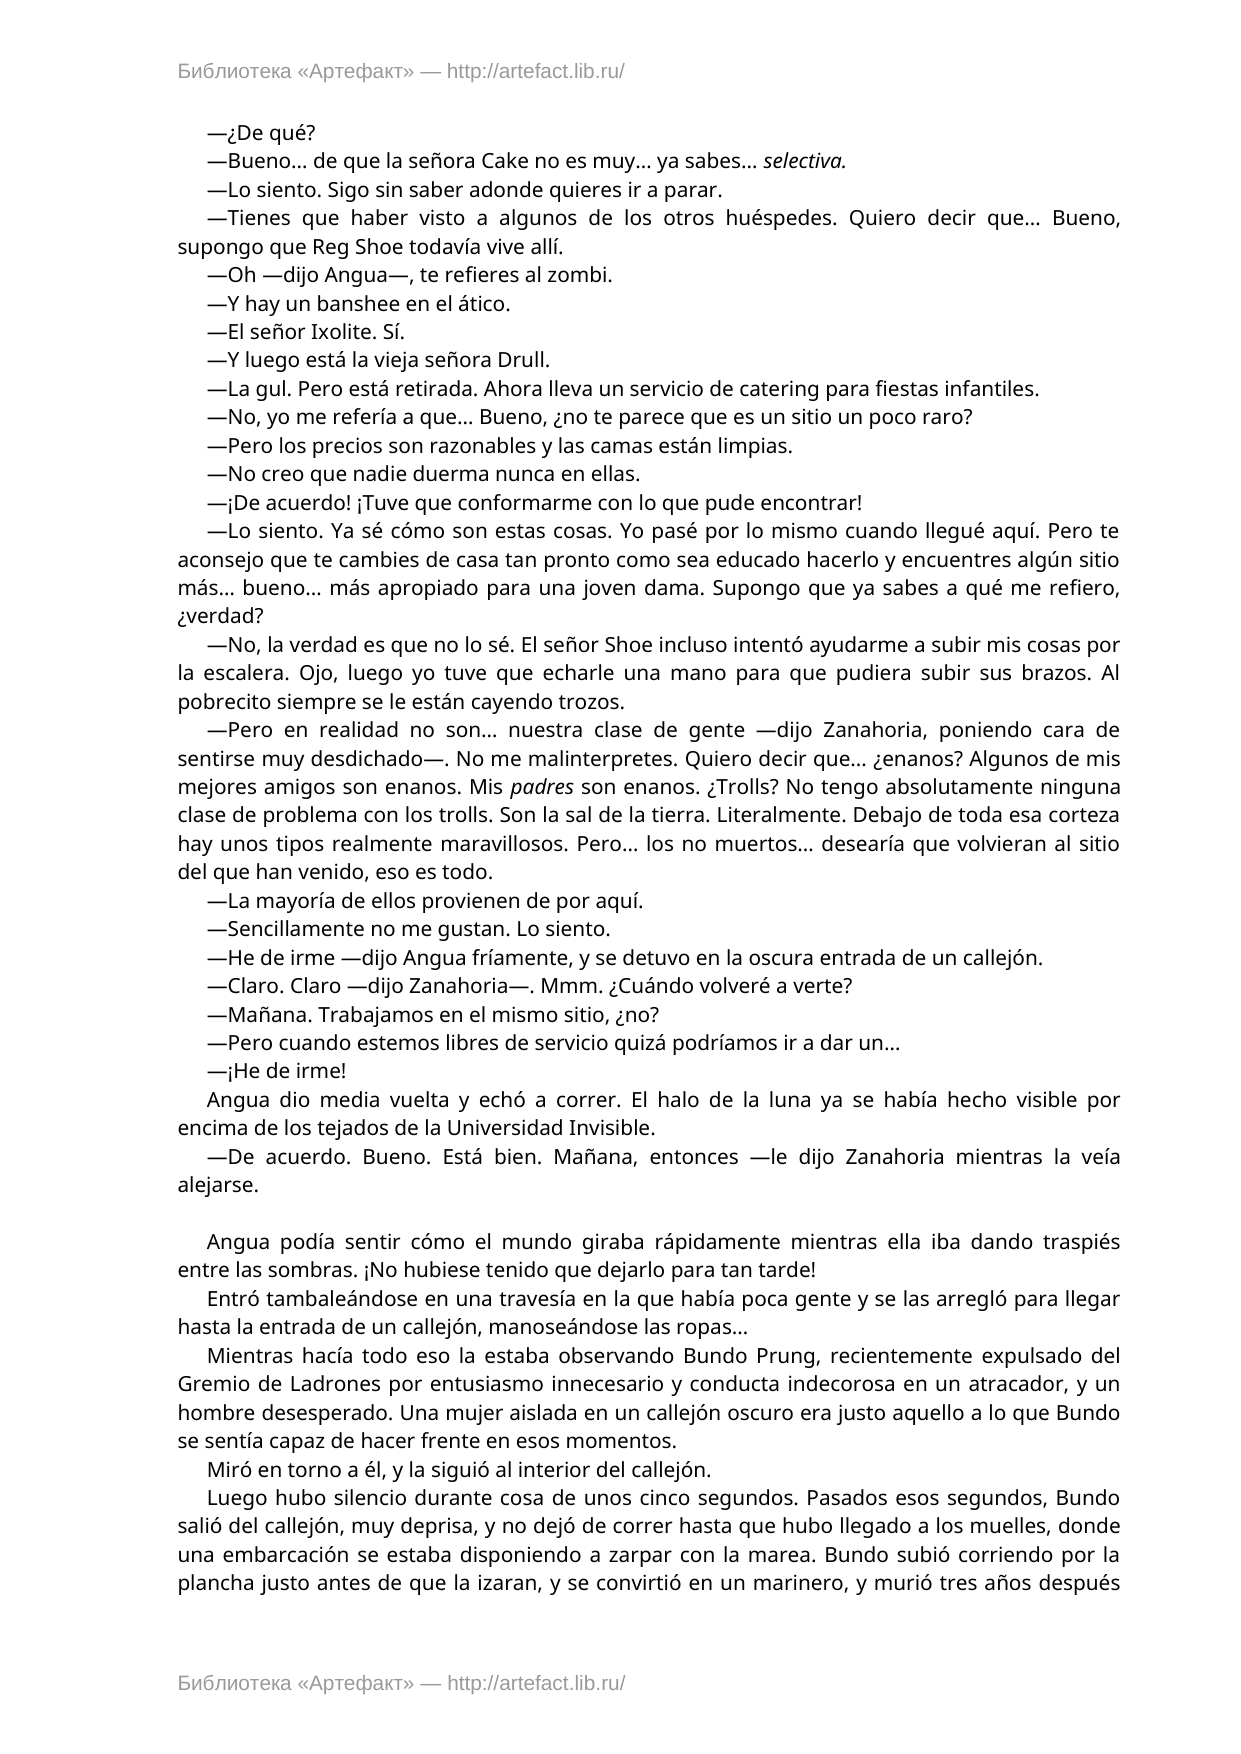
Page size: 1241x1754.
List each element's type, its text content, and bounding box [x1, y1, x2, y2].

text —Lo siento. Ya sé cómo son estas cosas. Yo pasé por lo mismo cuando llegué aquí. Pero te aconsejo que te cambies de casa tan pronto como sea educado hacerlo y encuentres algún sitio más… bueno… más apropiado para una joven dama. Supongo que ya sabes a qué me refiero, ¿verdad? [177, 516, 1122, 630]
text —He de irme —dijo Angua fríamente, y se detuvo en la oscura entrada de un callejón. [177, 943, 1122, 971]
text —No creo que nadie duerma nunca en ellas. [177, 459, 1122, 488]
text —Y hay un banshee en el ático. [177, 289, 1122, 317]
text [177, 1483, 1122, 1597]
text —La mayoría de ellos provienen de por aquí. [177, 886, 1122, 914]
text —Mañana. Trabajamos en el mismo sitio, ¿no? [177, 1000, 1122, 1028]
text —Bueno… de que la señora Cake no es muy… ya sabes… selectiva. [177, 147, 1122, 175]
text —Oh —dijo Angua—, te refieres al zombi. [177, 260, 1122, 289]
text Mientras hacía todo eso la estaba observando Bundo Prung, recientemente expulsado del Gremio de Ladrones por entusiasmo innecesario y conducta indecorosa en un atracador, y un hombre desesperado. Una mujer aislada en un callejón oscuro era justo aquello a lo que Bundo se sentía capaz de hacer frente en esos momentos. [177, 1341, 1122, 1455]
text —Pero los precios son razonables y las camas están limpias. [177, 431, 1122, 459]
text —Sencillamente no me gustan. Lo siento. [177, 914, 1122, 943]
text —¿De qué? [177, 118, 1122, 147]
text —Lo siento. Sigo sin saber adonde quieres ir a parar. [177, 175, 1122, 203]
text —Y luego está la vieja señora Drull. [177, 346, 1122, 374]
text Entró tambaleándose en una travesía en la que había poca gente y se las arregló para llegar hasta la entrada de un callejón, manoseándose las ropas… [177, 1284, 1122, 1341]
text —¡He de irme! [177, 1057, 1122, 1085]
text —La gul. Pero está retirada. Ahora lleva un servicio de catering para fiestas infantiles. [177, 374, 1122, 402]
text Miró en torno a él, y la siguió al interior del callejón. [177, 1455, 1122, 1483]
text —Tienes que haber visto a algunos de los otros huéspedes. Quiero decir que… Bueno, supongo que Reg Shoe todavía vive allí. [177, 203, 1122, 260]
text —No, yo me refería a que… Bueno, ¿no te parece que es un sitio un poco raro? [177, 402, 1122, 431]
text —¡De acuerdo! ¡Tuve que conformarme con lo que pude encontrar! [177, 488, 1122, 516]
text —El señor Ixolite. Sí. [177, 317, 1122, 346]
text —Pero en realidad no son… nuestra clase de gente —dijo Zanahoria, poniendo cara de sentirse muy desdichado—. No me malinterpretes. Quiero decir que… ¿enanos? Algunos de mis mejores amigos son enanos. Mis padres son enanos. ¿Trolls? No tengo absolutamente ninguna clase de problema con los trolls. Son la sal de la tierra. Literalmente. Debajo de toda esa corteza hay unos tipos realmente maravillosos. Pero… los no muertos… desearía que volvieran al sitio del que han venido, eso es todo. [177, 715, 1122, 886]
text Angua dio media vuelta y echó a correr. El halo de la luna ya se había hecho visible por encima de los tejados de la Universidad Invisible. [177, 1085, 1122, 1142]
text Angua podía sentir cómo el mundo giraba rápidamente mientras ella iba dando traspiés entre las sombras. ¡No hubiese tenido que dejarlo para tan tarde! [177, 1227, 1122, 1284]
text —Claro. Claro —dijo Zanahoria—. Mmm. ¿Cuándo volveré a verte? [177, 971, 1122, 1000]
text —De acuerdo. Bueno. Está bien. Mañana, entonces —le dijo Zanahoria mientras la veía alejarse. [177, 1142, 1122, 1199]
text —Pero cuando estemos libres de servicio quizá podríamos ir a dar un… [177, 1028, 1122, 1057]
text —No, la verdad es que no lo sé. El señor Shoe incluso intentó ayudarme a subir mis cosas por la escalera. Ojo, luego yo tuve que echarle una mano para que pudiera subir sus brazos. Al pobrecito siempre se le están cayendo trozos. [177, 630, 1122, 715]
